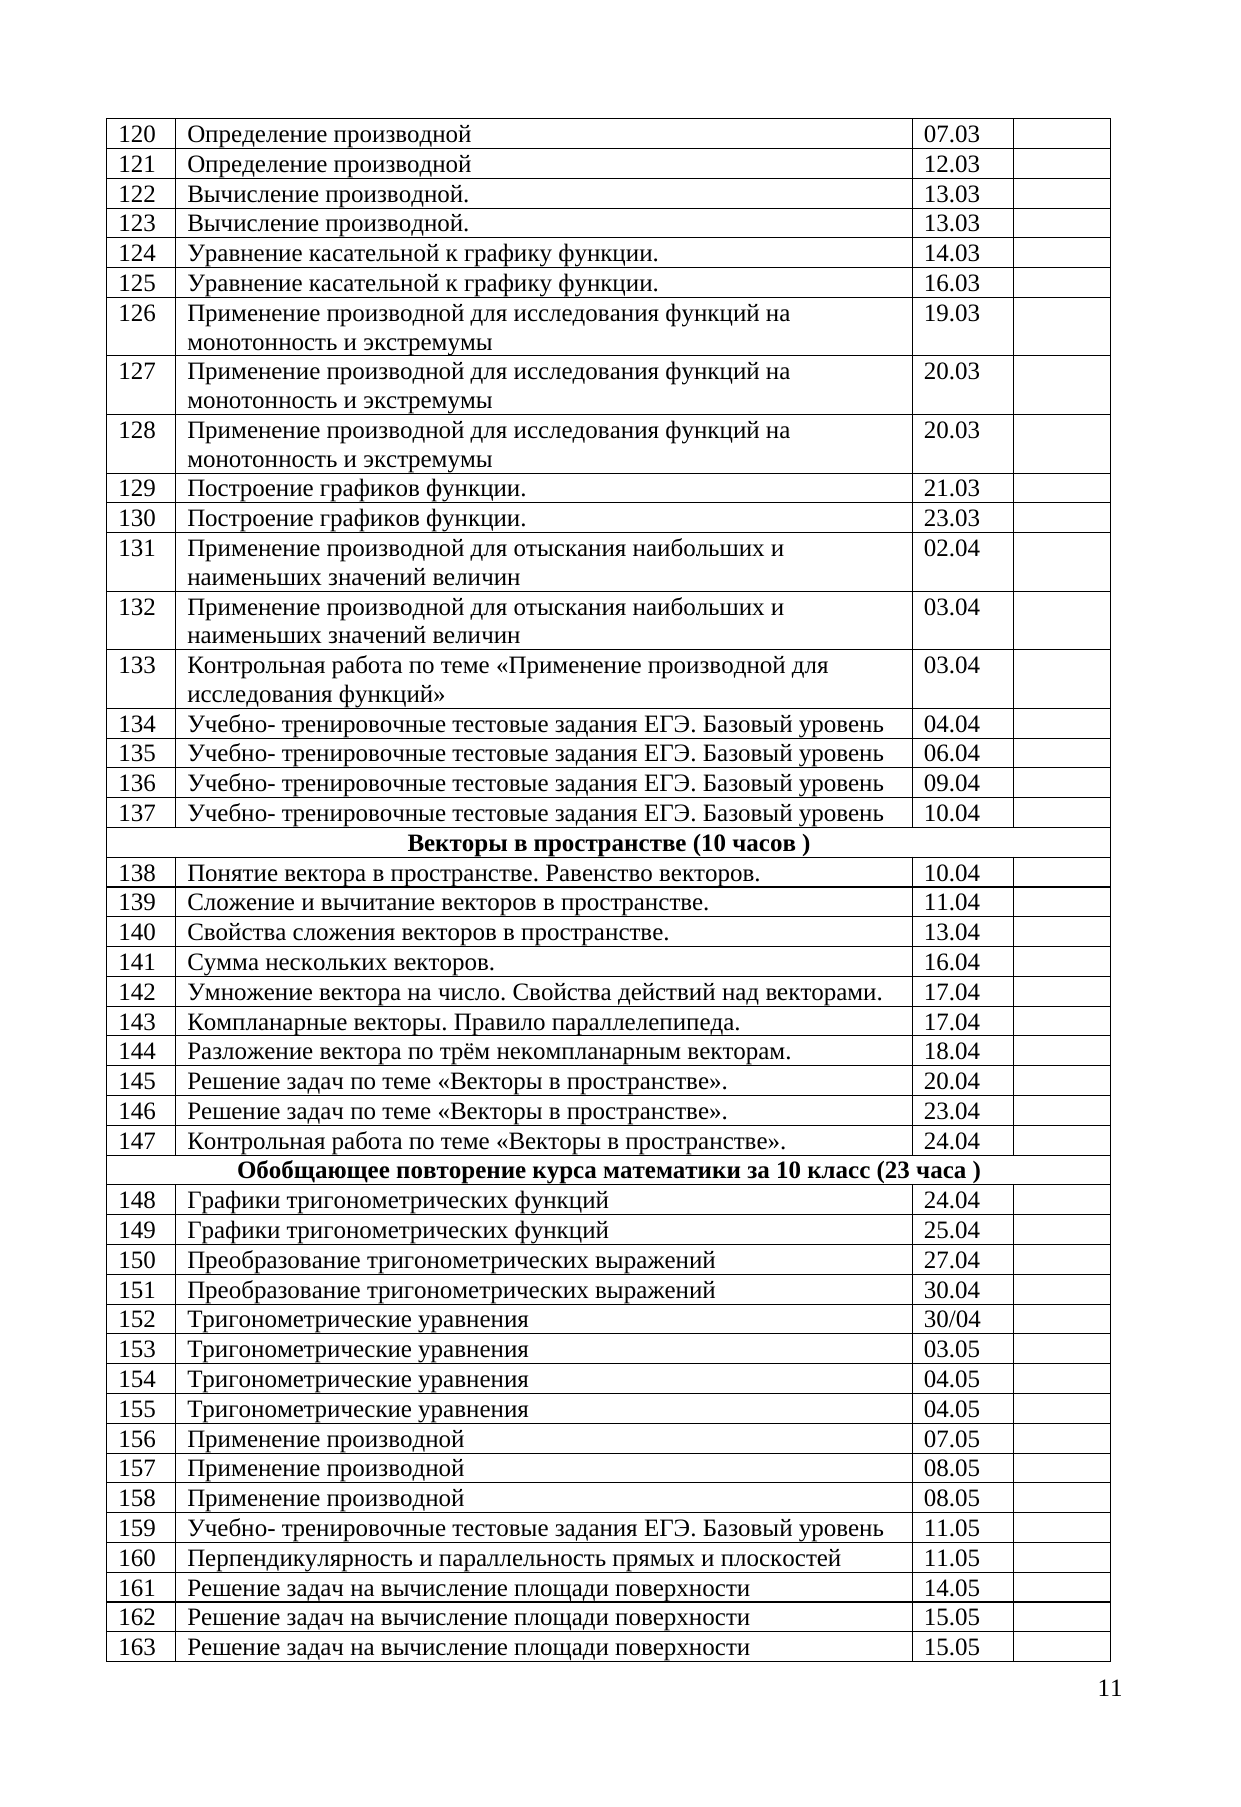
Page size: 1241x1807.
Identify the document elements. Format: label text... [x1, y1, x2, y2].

table_cell [1014, 739, 1110, 767]
table_cell 158 [107, 1483, 175, 1512]
table_cell 13.03 [913, 209, 1013, 237]
table_cell [1014, 947, 1110, 976]
table_cell 150 [107, 1245, 175, 1274]
table_cell 13.03 [913, 179, 1013, 207]
table_cell Применение производной для исследования функций на монотонность и экстремумы [176, 415, 912, 472]
table_cell [1014, 179, 1110, 207]
table_cell [1014, 1632, 1110, 1661]
table_cell 07.05 [913, 1424, 1013, 1452]
table_cell Решение задач на вычисление площади поверхности [176, 1632, 912, 1661]
table_cell Тригонометрические уравнения [176, 1305, 912, 1333]
table_cell 20.03 [913, 415, 1013, 472]
table_cell 27.04 [913, 1245, 1013, 1274]
table_cell 04.05 [913, 1364, 1013, 1393]
table_cell Компланарные векторы. Правило параллелепипеда. [176, 1007, 912, 1035]
table_cell 14.05 [913, 1573, 1013, 1601]
table_cell 24.04 [913, 1185, 1013, 1214]
table_cell [1014, 1543, 1110, 1572]
table_cell 141 [107, 947, 175, 976]
table_cell 12.03 [913, 149, 1013, 178]
table_cell Перпендикулярность и параллельность прямых и плоскостей [176, 1543, 912, 1572]
table_cell [1014, 1126, 1110, 1154]
table_cell 138 [107, 858, 175, 886]
table_cell Разложение вектора по трём некомпланарным векторам. [176, 1036, 912, 1065]
table_cell Учебно- тренировочные тестовые задания ЕГЭ. Базовый уровень [176, 1513, 912, 1542]
table_cell Применение производной для исследования функций на монотонность и экстремумы [176, 298, 912, 355]
table_cell 25.04 [913, 1215, 1013, 1244]
table_cell [1014, 1394, 1110, 1423]
table_cell 10.04 [913, 798, 1013, 827]
table_cell [1014, 650, 1110, 708]
table_cell 132 [107, 592, 175, 649]
table_cell 21.03 [913, 474, 1013, 502]
table_cell Преобразование тригонометрических выражений [176, 1245, 912, 1274]
table_cell [1014, 1036, 1110, 1065]
table_cell Сумма нескольких векторов. [176, 947, 912, 976]
table_cell Сложение и вычитание векторов в пространстве. [176, 888, 912, 916]
table_cell 137 [107, 798, 175, 827]
table_cell Учебно- тренировочные тестовые задания ЕГЭ. Базовый уровень [176, 739, 912, 767]
table_cell 156 [107, 1424, 175, 1452]
table_cell 157 [107, 1454, 175, 1482]
table_cell Решение задач по теме «Векторы в пространстве». [176, 1066, 912, 1095]
table_cell 20.04 [913, 1066, 1013, 1095]
table_cell 134 [107, 709, 175, 737]
table_cell 19.03 [913, 298, 1013, 355]
table_cell 121 [107, 149, 175, 178]
table_cell 145 [107, 1066, 175, 1095]
table_cell 16.04 [913, 947, 1013, 976]
table_cell Графики тригонометрических функций [176, 1215, 912, 1244]
table_cell Понятие вектора в пространстве. Равенство векторов. [176, 858, 912, 886]
table_cell Построение графиков функции. [176, 503, 912, 532]
table_cell [1014, 1185, 1110, 1214]
table_cell 14.03 [913, 238, 1013, 267]
table_cell 159 [107, 1513, 175, 1542]
table_cell 15.05 [913, 1632, 1013, 1661]
table_cell Применение производной [176, 1483, 912, 1512]
table_cell 151 [107, 1275, 175, 1303]
table_cell 144 [107, 1036, 175, 1065]
table_cell [1014, 1275, 1110, 1303]
table_cell 16.03 [913, 268, 1013, 297]
table_cell 163 [107, 1632, 175, 1661]
table_cell 30/04 [913, 1305, 1013, 1333]
table_cell 125 [107, 268, 175, 297]
table_cell [1014, 209, 1110, 237]
table_cell 11.04 [913, 888, 1013, 916]
table_cell Свойства сложения векторов в пространстве. [176, 917, 912, 946]
table_cell [1014, 1364, 1110, 1393]
table_cell [1014, 1454, 1110, 1482]
table_cell [1014, 977, 1110, 1006]
table_cell [1014, 798, 1110, 827]
table_cell 136 [107, 768, 175, 797]
table_cell 139 [107, 888, 175, 916]
table_cell [1014, 917, 1110, 946]
table_cell [1014, 1424, 1110, 1452]
table_cell Применение производной для исследования функций на монотонность и экстремумы [176, 356, 912, 414]
table_cell 131 [107, 533, 175, 591]
table_cell [1014, 533, 1110, 591]
table_cell 03.04 [913, 650, 1013, 708]
table_cell Применение производной для отыскания наибольших и наименьших значений величин [176, 533, 912, 591]
table_cell Построение графиков функции. [176, 474, 912, 502]
table_cell [1014, 1603, 1110, 1631]
table_cell Обобщающее повторение курса математики за 10 класс (23 часа ) [107, 1156, 1110, 1184]
table_cell 03.04 [913, 592, 1013, 649]
table_cell Определение производной [176, 149, 912, 178]
table_cell 161 [107, 1573, 175, 1601]
table_cell 130 [107, 503, 175, 532]
table_cell 30.04 [913, 1275, 1013, 1303]
table_cell Решение задач на вычисление площади поверхности [176, 1573, 912, 1601]
table_cell Учебно- тренировочные тестовые задания ЕГЭ. Базовый уровень [176, 798, 912, 827]
table_cell 04.05 [913, 1394, 1013, 1423]
table_cell 122 [107, 179, 175, 207]
table_cell 149 [107, 1215, 175, 1244]
table_cell 04.04 [913, 709, 1013, 737]
table_cell 146 [107, 1096, 175, 1125]
table_cell [1014, 888, 1110, 916]
table_cell 127 [107, 356, 175, 414]
table_cell [1014, 298, 1110, 355]
table_cell 142 [107, 977, 175, 1006]
table_cell 17.04 [913, 977, 1013, 1006]
table_cell 126 [107, 298, 175, 355]
table_cell Применение производной [176, 1454, 912, 1482]
table_cell 148 [107, 1185, 175, 1214]
table_cell Контрольная работа по теме «Применение производной для исследования функций» [176, 650, 912, 708]
table_cell 08.05 [913, 1483, 1013, 1512]
table_cell [1014, 1215, 1110, 1244]
table_cell 155 [107, 1394, 175, 1423]
table_cell [1014, 592, 1110, 649]
table_cell [1014, 415, 1110, 472]
table_cell [1014, 1007, 1110, 1035]
table_cell [1014, 149, 1110, 178]
table_cell 124 [107, 238, 175, 267]
table_cell Тригонометрические уравнения [176, 1364, 912, 1393]
table_cell 03.05 [913, 1334, 1013, 1363]
table_cell 140 [107, 917, 175, 946]
table_cell 11.05 [913, 1543, 1013, 1572]
table_cell [1014, 1513, 1110, 1542]
table_cell 128 [107, 415, 175, 472]
table_cell Векторы в пространстве (10 часов ) [107, 828, 1110, 857]
table_cell 08.05 [913, 1454, 1013, 1482]
table_cell 11.05 [913, 1513, 1013, 1542]
table_cell [1014, 1245, 1110, 1274]
table_cell 147 [107, 1126, 175, 1154]
table_cell Применение производной для отыскания наибольших и наименьших значений величин [176, 592, 912, 649]
table_cell [1014, 858, 1110, 886]
table_cell Вычисление производной. [176, 179, 912, 207]
table_cell [1014, 1066, 1110, 1095]
table_cell 160 [107, 1543, 175, 1572]
table_cell Решение задач на вычисление площади поверхности [176, 1603, 912, 1631]
table_cell 152 [107, 1305, 175, 1333]
table_cell [1014, 709, 1110, 737]
table_cell Вычисление производной. [176, 209, 912, 237]
table_cell 129 [107, 474, 175, 502]
table_cell Тригонометрические уравнения [176, 1334, 912, 1363]
table_cell [1014, 268, 1110, 297]
table_cell Тригонометрические уравнения [176, 1394, 912, 1423]
table_cell Определение производной [176, 119, 912, 148]
table_cell 23.03 [913, 503, 1013, 532]
table_cell 120 [107, 119, 175, 148]
table_cell 15.05 [913, 1603, 1013, 1631]
table_cell Умножение вектора на число. Свойства действий над векторами. [176, 977, 912, 1006]
table_cell 20.03 [913, 356, 1013, 414]
table_cell [1014, 1305, 1110, 1333]
table_cell [1014, 119, 1110, 148]
table_cell 07.03 [913, 119, 1013, 148]
table_cell 06.04 [913, 739, 1013, 767]
table_cell [1014, 503, 1110, 532]
table_cell Применение производной [176, 1424, 912, 1452]
table_cell 123 [107, 209, 175, 237]
table_cell 154 [107, 1364, 175, 1393]
table_cell 10.04 [913, 858, 1013, 886]
table_cell Контрольная работа по теме «Векторы в пространстве». [176, 1126, 912, 1154]
table_cell [1014, 1096, 1110, 1125]
table_cell 02.04 [913, 533, 1013, 591]
table_cell 153 [107, 1334, 175, 1363]
table_cell [1014, 356, 1110, 414]
table_cell 09.04 [913, 768, 1013, 797]
table_cell 135 [107, 739, 175, 767]
table_cell 23.04 [913, 1096, 1013, 1125]
table_cell 133 [107, 650, 175, 708]
table_cell 18.04 [913, 1036, 1013, 1065]
table_cell [1014, 238, 1110, 267]
table_cell 162 [107, 1603, 175, 1631]
table_cell Уравнение касательной к графику функции. [176, 238, 912, 267]
table_cell 24.04 [913, 1126, 1013, 1154]
table_cell 13.04 [913, 917, 1013, 946]
table_cell [1014, 768, 1110, 797]
table_cell Уравнение касательной к графику функции. [176, 268, 912, 297]
table_cell Решение задач по теме «Векторы в пространстве». [176, 1096, 912, 1125]
table_cell 143 [107, 1007, 175, 1035]
table_cell [1014, 474, 1110, 502]
table_cell [1014, 1334, 1110, 1363]
table_cell 17.04 [913, 1007, 1013, 1035]
table_cell [1014, 1573, 1110, 1601]
table_cell Учебно- тренировочные тестовые задания ЕГЭ. Базовый уровень [176, 709, 912, 737]
table_cell Учебно- тренировочные тестовые задания ЕГЭ. Базовый уровень [176, 768, 912, 797]
table_cell [1014, 1483, 1110, 1512]
table_cell Преобразование тригонометрических выражений [176, 1275, 912, 1303]
table_cell Графики тригонометрических функций [176, 1185, 912, 1214]
